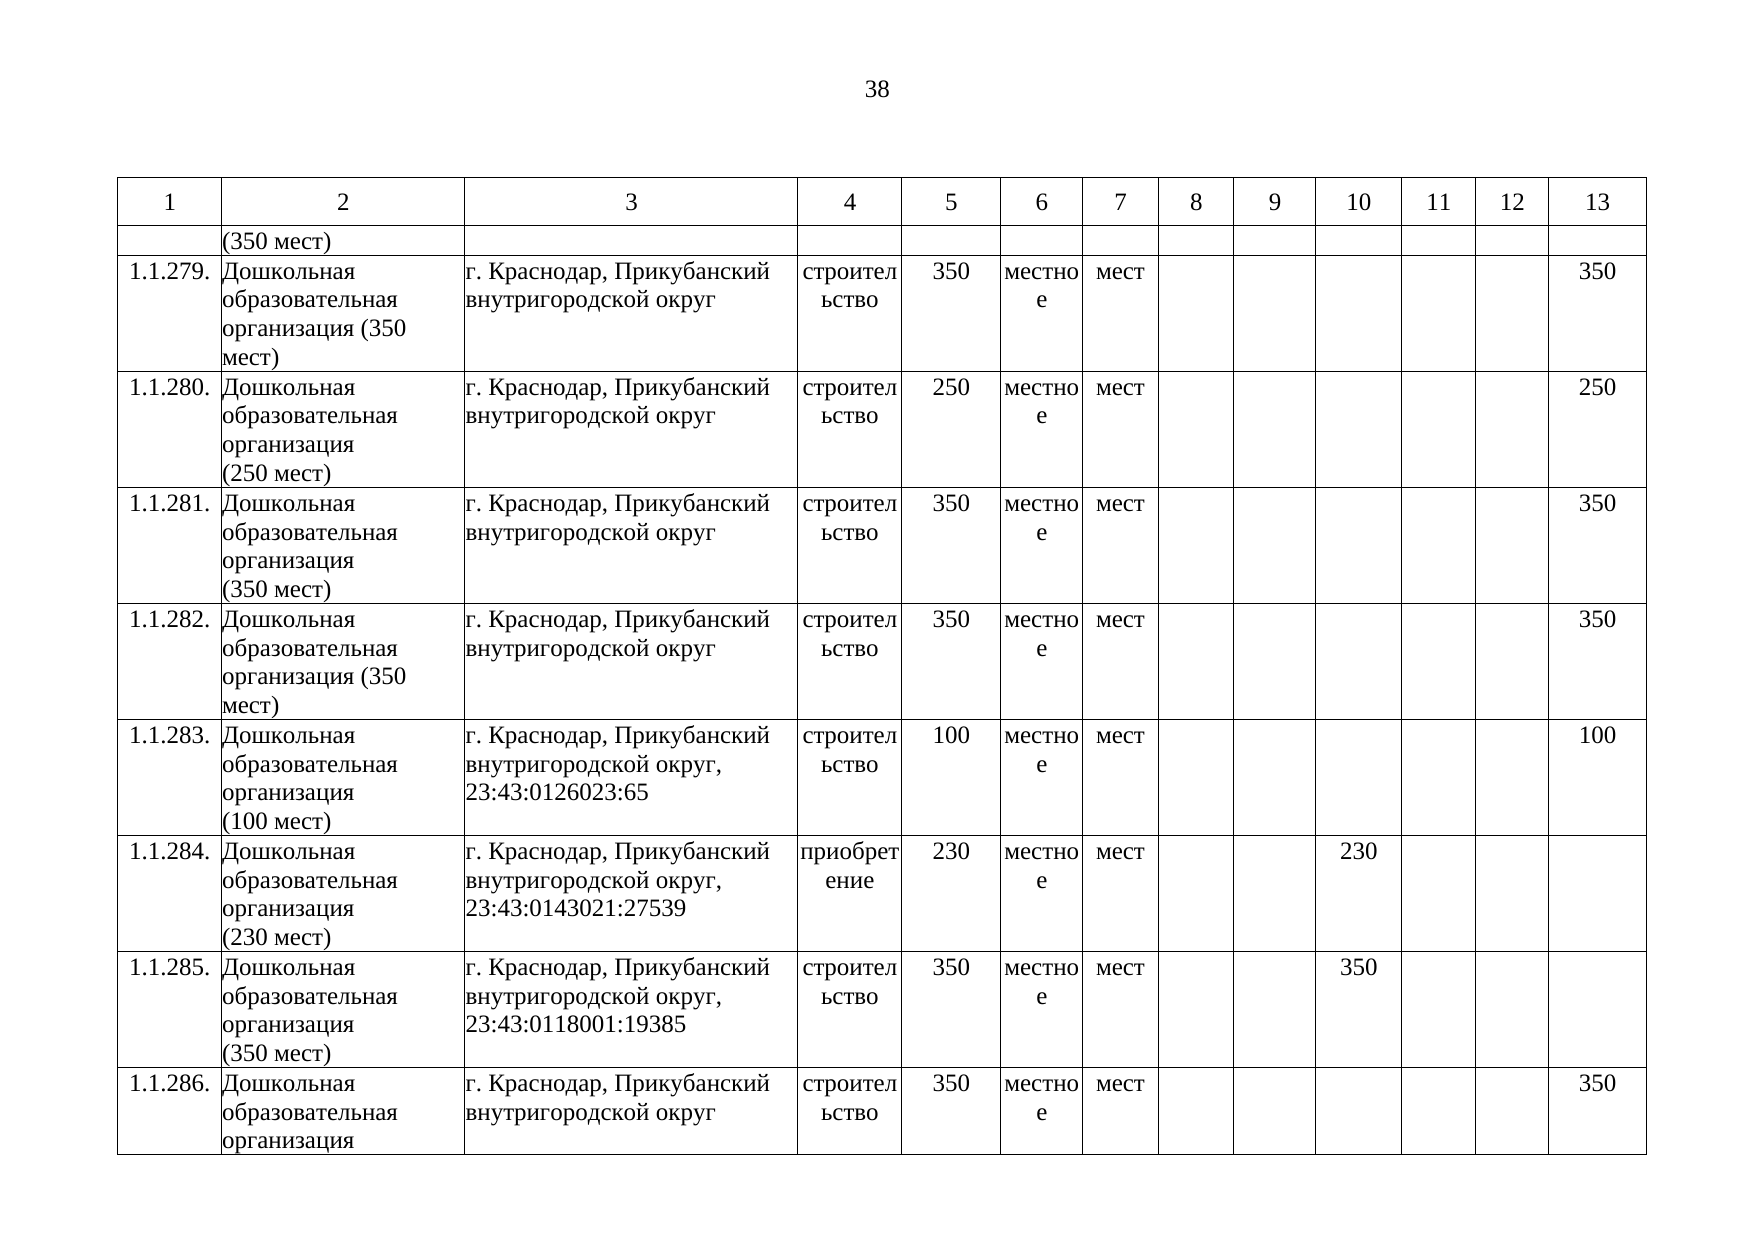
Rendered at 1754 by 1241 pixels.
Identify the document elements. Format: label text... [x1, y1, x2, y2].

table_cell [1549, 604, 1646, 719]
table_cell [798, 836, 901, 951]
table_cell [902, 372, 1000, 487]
table_header 6 [1001, 178, 1082, 225]
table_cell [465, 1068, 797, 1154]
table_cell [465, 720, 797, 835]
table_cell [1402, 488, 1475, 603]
table_header 1 [118, 178, 221, 225]
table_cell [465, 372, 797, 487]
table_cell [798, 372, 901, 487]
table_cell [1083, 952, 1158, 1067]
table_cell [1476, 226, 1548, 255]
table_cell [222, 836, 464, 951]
table_header 2 [222, 178, 464, 225]
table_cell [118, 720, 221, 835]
table_header 11 [1402, 178, 1475, 225]
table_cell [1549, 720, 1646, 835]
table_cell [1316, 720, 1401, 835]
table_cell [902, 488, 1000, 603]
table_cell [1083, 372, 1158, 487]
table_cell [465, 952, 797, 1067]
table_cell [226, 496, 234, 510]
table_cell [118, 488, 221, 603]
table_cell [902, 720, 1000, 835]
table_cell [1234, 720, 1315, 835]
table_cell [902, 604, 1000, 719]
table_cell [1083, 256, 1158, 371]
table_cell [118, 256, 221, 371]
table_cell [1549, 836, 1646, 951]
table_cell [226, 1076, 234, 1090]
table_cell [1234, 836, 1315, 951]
table_header 10 [1316, 178, 1401, 225]
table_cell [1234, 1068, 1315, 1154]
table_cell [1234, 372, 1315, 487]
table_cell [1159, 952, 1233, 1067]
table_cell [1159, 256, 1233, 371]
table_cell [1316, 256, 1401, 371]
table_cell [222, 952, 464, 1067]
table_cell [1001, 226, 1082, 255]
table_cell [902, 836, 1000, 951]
table_header 8 [1159, 178, 1233, 225]
table_header 3 [465, 178, 797, 225]
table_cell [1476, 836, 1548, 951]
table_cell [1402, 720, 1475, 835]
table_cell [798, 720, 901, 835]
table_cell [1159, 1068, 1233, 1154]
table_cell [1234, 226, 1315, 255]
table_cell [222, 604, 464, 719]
table_header 5 [902, 178, 1000, 225]
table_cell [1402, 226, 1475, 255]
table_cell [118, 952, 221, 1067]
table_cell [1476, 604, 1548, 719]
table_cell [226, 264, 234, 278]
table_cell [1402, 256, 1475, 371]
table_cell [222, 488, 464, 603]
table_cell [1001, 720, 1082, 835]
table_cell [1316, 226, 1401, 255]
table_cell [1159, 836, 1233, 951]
table_header 9 [1234, 178, 1315, 225]
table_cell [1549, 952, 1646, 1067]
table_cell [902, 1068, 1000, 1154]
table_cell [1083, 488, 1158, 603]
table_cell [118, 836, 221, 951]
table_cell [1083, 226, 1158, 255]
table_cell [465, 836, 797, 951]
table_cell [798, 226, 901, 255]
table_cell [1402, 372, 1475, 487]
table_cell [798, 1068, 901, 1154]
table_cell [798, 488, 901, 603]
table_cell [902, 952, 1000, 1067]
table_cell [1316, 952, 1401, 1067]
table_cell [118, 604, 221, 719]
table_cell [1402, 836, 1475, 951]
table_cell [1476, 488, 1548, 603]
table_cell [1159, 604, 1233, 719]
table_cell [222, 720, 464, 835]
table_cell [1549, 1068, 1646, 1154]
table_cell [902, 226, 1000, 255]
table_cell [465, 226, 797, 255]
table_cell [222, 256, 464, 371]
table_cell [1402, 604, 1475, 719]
table_header 4 [798, 178, 901, 225]
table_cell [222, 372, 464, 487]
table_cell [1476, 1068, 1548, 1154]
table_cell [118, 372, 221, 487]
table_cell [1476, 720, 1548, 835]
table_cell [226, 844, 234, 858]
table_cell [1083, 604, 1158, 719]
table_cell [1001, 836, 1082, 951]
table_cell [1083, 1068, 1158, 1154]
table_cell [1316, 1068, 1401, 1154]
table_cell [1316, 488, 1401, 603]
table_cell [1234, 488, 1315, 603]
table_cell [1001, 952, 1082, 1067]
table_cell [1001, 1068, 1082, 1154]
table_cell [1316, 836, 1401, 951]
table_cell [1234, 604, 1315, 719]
table_header 13 [1549, 178, 1646, 225]
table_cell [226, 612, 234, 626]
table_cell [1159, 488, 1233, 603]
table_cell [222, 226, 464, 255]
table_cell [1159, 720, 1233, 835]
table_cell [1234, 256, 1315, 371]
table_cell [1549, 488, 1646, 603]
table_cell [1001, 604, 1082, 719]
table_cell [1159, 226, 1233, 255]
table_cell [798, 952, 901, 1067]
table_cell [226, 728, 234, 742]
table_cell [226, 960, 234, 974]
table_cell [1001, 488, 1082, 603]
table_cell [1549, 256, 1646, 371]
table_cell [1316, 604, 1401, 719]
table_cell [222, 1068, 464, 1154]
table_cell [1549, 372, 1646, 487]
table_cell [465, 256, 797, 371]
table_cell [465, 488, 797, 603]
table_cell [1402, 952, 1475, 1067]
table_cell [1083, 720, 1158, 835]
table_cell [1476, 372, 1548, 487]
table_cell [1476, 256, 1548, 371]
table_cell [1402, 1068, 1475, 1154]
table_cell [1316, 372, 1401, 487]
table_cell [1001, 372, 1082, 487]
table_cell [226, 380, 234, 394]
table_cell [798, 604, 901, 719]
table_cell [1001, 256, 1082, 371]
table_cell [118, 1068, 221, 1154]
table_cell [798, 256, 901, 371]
table_header 7 [1083, 178, 1158, 225]
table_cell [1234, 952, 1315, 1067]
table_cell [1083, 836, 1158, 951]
table_header 12 [1476, 178, 1548, 225]
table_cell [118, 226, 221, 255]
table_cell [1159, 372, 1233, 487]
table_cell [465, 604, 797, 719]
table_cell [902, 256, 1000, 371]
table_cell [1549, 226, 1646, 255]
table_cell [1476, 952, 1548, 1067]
